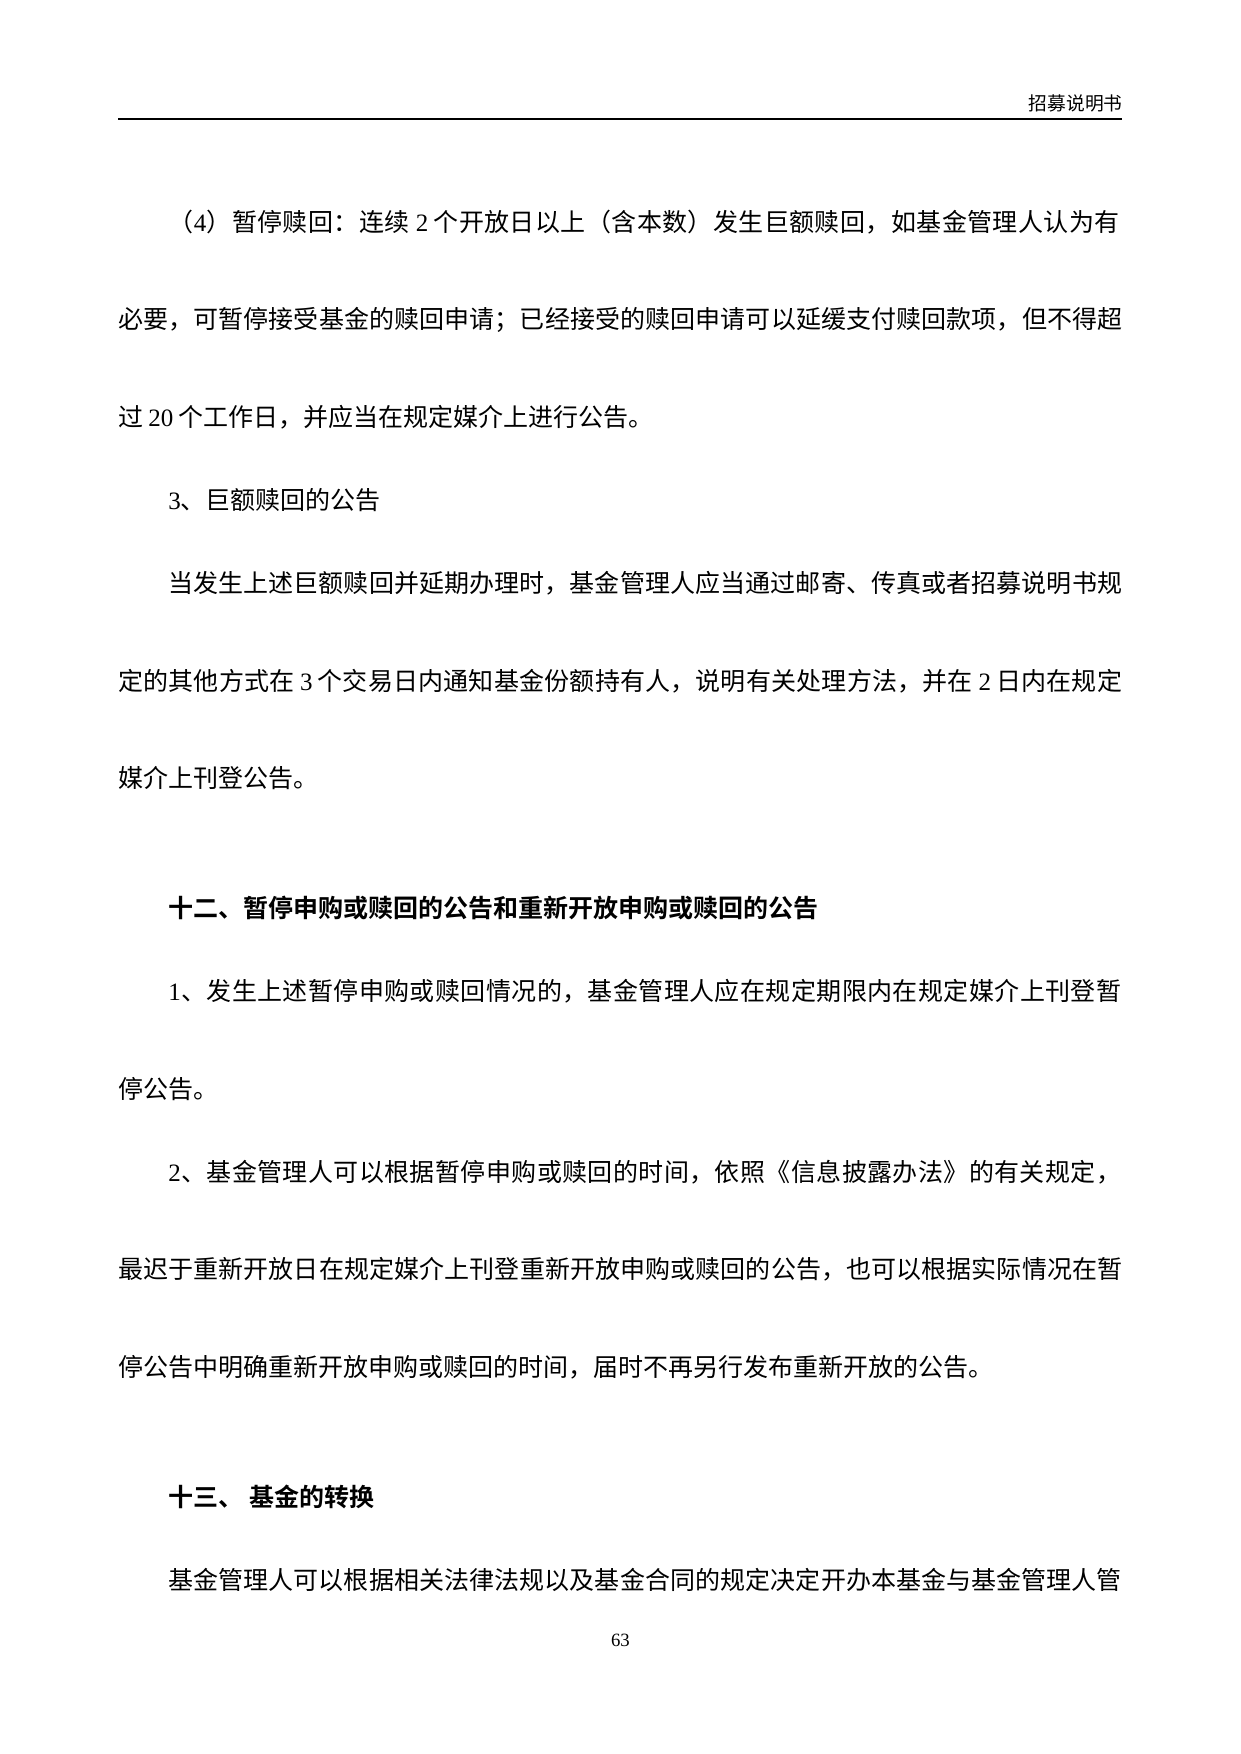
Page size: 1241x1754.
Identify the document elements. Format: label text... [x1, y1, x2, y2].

text 当发生上述巨额赎回并延期办理时，基金管理人应当通过邮寄、传真或者招募说明书规定的其他方式在3个交易日内通知基金份额持有人，说明有关处理方法，并在2日内在规定媒介上刊登公告。 [118, 549, 1122, 809]
text 1、发生上述暂停申购或赎回情况的，基金管理人应在规定期限内在规定媒介上刊登暂停公告。 [118, 957, 1122, 1120]
text 十二、暂停申购或赎回的公告和重新开放申购或赎回的公告 [118, 874, 1122, 939]
text （4）暂停赎回：连续2个开放日以上（含本数）发生巨额赎回，如基金管理人认为有必要，可暂停接受基金的赎回申请；已经接受的赎回申请可以延缓支付赎回款项，但不得超过20个工作日，并应当在规定媒介上进行公告。 [118, 188, 1122, 448]
text 2、基金管理人可以根据暂停申购或赎回的时间，依照《信息披露办法》的有关规定，最迟于重新开放日在规定媒介上刊登重新开放申购或赎回的公告，也可以根据实际情况在暂停公告中明确重新开放申购或赎回的时间，届时不再另行发布重新开放的公告。 [118, 1138, 1122, 1398]
text 十三、 基金的转换 [118, 1463, 1122, 1528]
text 3、巨额赎回的公告 [118, 466, 1122, 531]
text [118, 1546, 1122, 1611]
